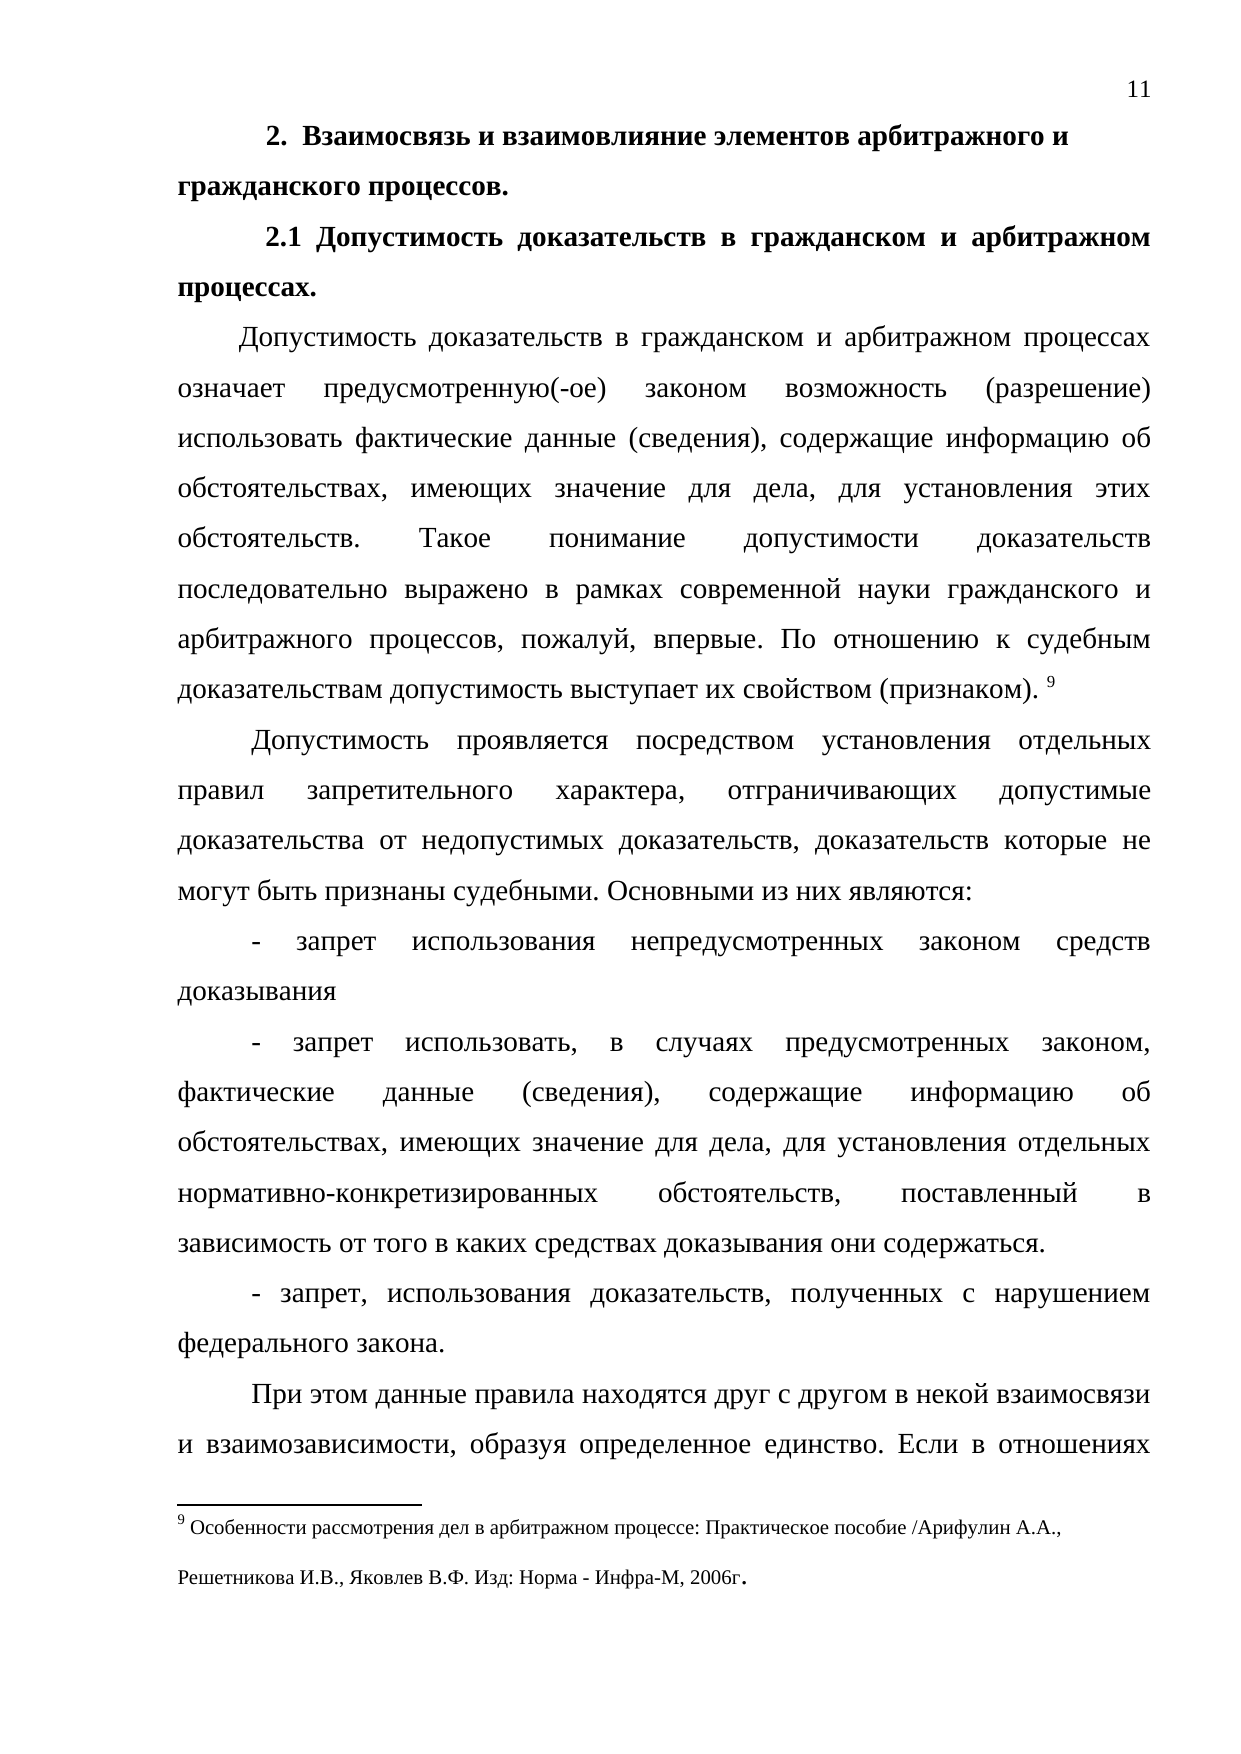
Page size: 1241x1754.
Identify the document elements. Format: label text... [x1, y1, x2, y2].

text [177, 1376, 1152, 1460]
text Допустимость проявляется посредством установления отдельных правил запретительного характера, отграничивающих допустимые доказательства от недопустимых доказательств, доказательств которые не могут быть признаны судебными. Основными из них являются: [177, 722, 1152, 906]
text - запрет, использования доказательств, полученных с нарушением федерального закона. [177, 1275, 1152, 1359]
text - запрет использовать, в случаях предусмотренных законом, фактические данные (сведения), содержащие информацию об обстоятельствах, имеющих значение для дела, для установления отдельных нормативно-конкретизированных обстоятельств, поставленный в зависимость от того в каких средствах доказывания они содержаться. [177, 1024, 1152, 1258]
text - запрет использования непредусмотренных законом средств доказывания [177, 923, 1152, 1007]
text Допустимость доказательств в гражданском и арбитражном процессах означает предусмотренную(-ое) законом возможность (разрешение) использовать фактические данные (сведения), содержащие информацию об обстоятельствах, имеющих значение для дела, для установления этих обстоятельств. Такое понимание допустимости доказательств последовательно выражено в рамках современной науки гражданского и арбитражного процессов, пожалуй, впервые. По отношению к судебным доказательствам допустимость выступает их свойством (признаком). [177, 319, 1152, 705]
text Степень совершенства и развития норм гражданского процессуального права при условии их точного соблюдения в процессе применения предопределяет выполнение судами задач правосудия в современный период развития общества. 2. Взаимосвязь и взаимовлияние элементов арбитражного и гражданского процессов. [177, 118, 1152, 202]
text 2.1 Допустимость доказательств в гражданском и арбитражном процессах. [177, 219, 1152, 303]
